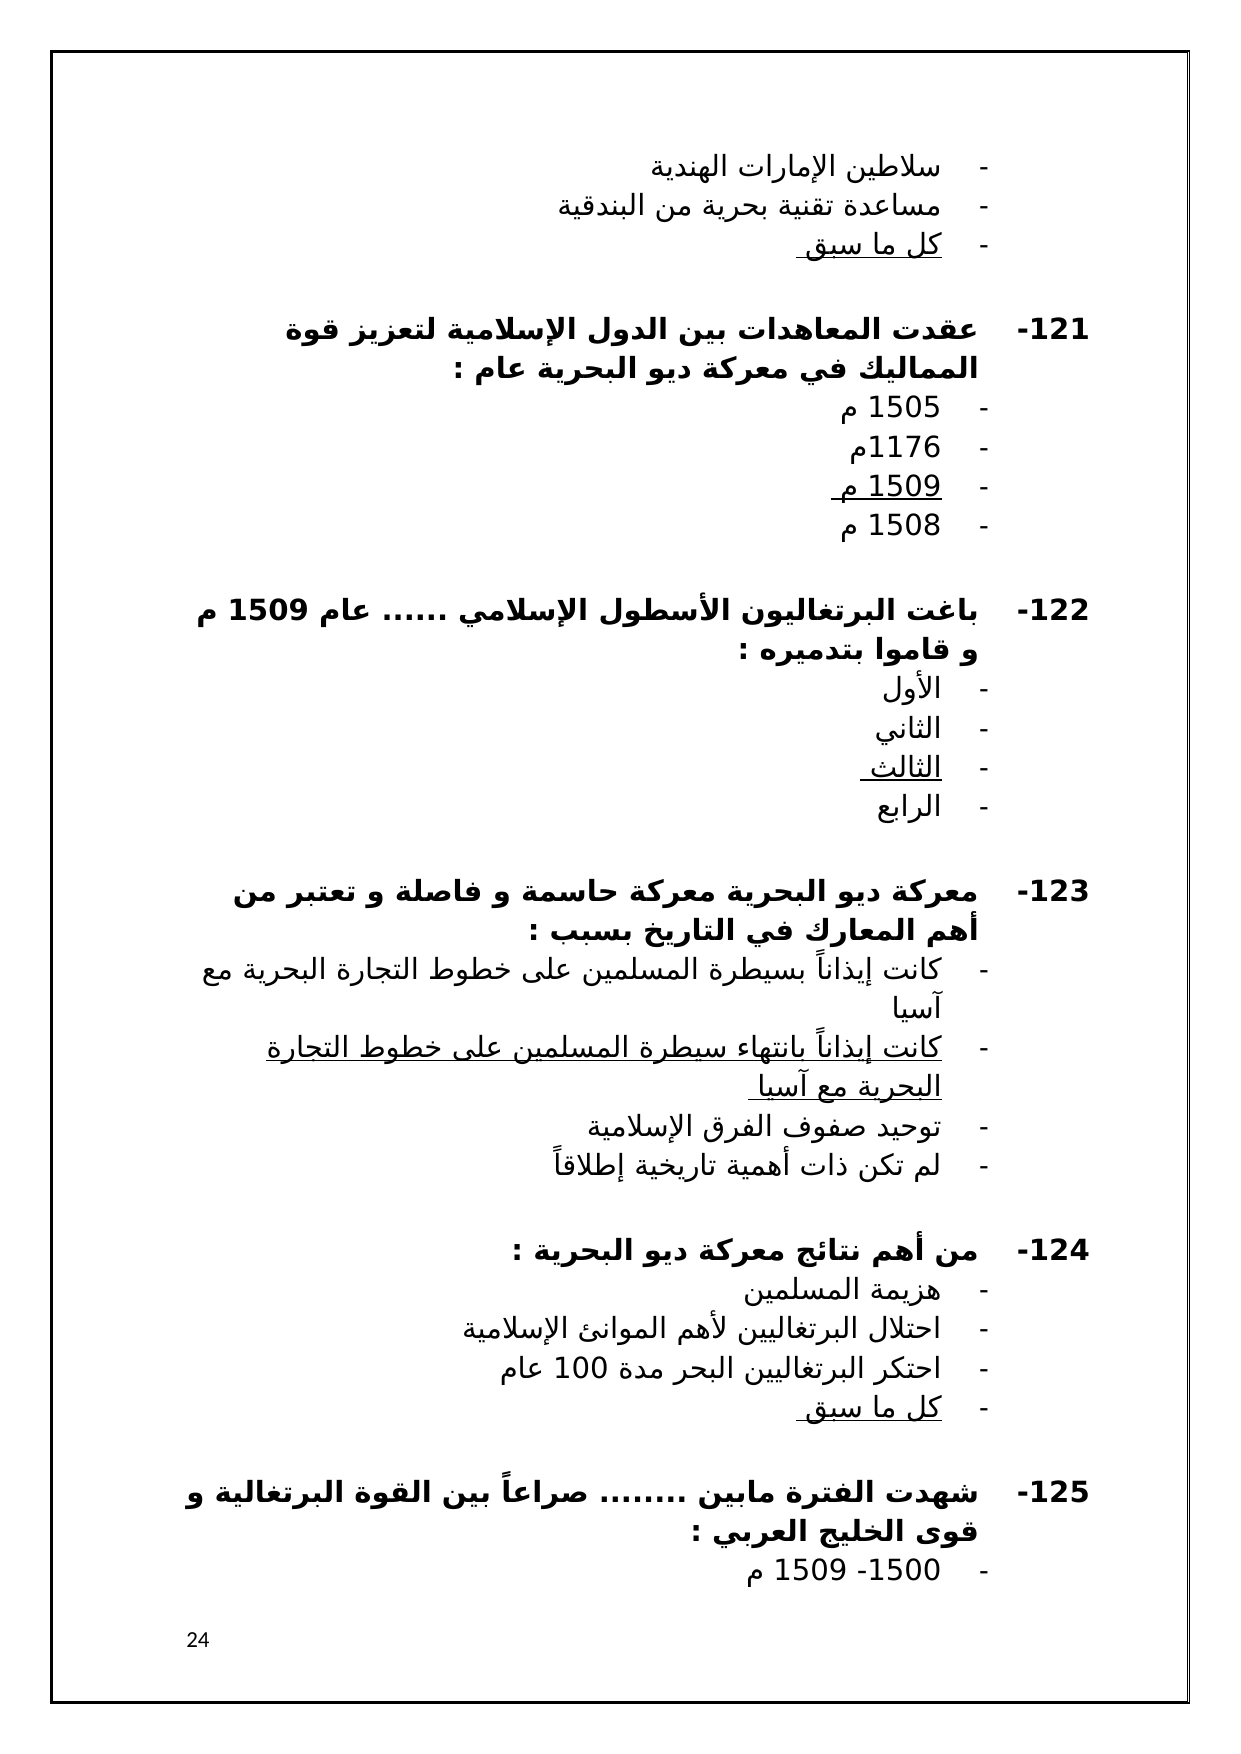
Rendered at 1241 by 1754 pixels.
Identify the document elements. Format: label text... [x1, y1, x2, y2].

list شهدت الفترة مابين ........ صراعاً بين القوة البرتغالية و قوى الخليج العربي : [186, 1475, 1017, 1548]
list الثالث [186, 750, 979, 784]
list لم تكن ذات أهمية تاريخية إطلاقاً [186, 1148, 979, 1182]
list باغت البرتغاليون الأسطول الإسلامي ...... عام 1509 م و قاموا بتدميره : [186, 593, 1017, 666]
list احتكر البرتغاليين البحر مدة 100 عام [186, 1351, 979, 1385]
list الثاني [186, 711, 979, 745]
list 1508 م [186, 508, 979, 543]
list من أهم نتائج معركة ديو البحرية : [186, 1233, 1017, 1267]
list الرابع [186, 789, 979, 824]
list 1176م [186, 429, 979, 464]
list توحيد صفوف الفرق الإسلامية [186, 1109, 979, 1143]
list سلاطين الإمارات الهندية [186, 148, 979, 183]
list كل ما سبق [186, 227, 979, 262]
list كل ما سبق [186, 1390, 979, 1424]
list هزيمة المسلمين [186, 1272, 979, 1306]
list 1500- 1509 م [186, 1553, 979, 1587]
list مساعدة تقنية بحرية من البندقية [186, 188, 979, 222]
list احتلال البرتغاليين لأهم الموانئ الإسلامية [186, 1311, 979, 1346]
list 1505 م [186, 390, 979, 424]
list الأول [186, 671, 979, 706]
list 1509 م [186, 469, 979, 503]
list عقدت المعاهدات بين الدول الإسلامية لتعزيز قوة المماليك في معركة ديو البحرية عام : [186, 312, 1017, 385]
list معركة ديو البحرية معركة حاسمة و فاصلة و تعتبر من أهم المعارك في التاريخ بسبب : [186, 874, 1017, 947]
list كانت إيذاناً بسيطرة المسلمين على خطوط التجارة البحرية مع آسيا [186, 952, 979, 1026]
list كانت إيذاناً بانتهاء سيطرة المسلمين على خطوط التجارة البحرية مع آسيا [186, 1031, 979, 1104]
